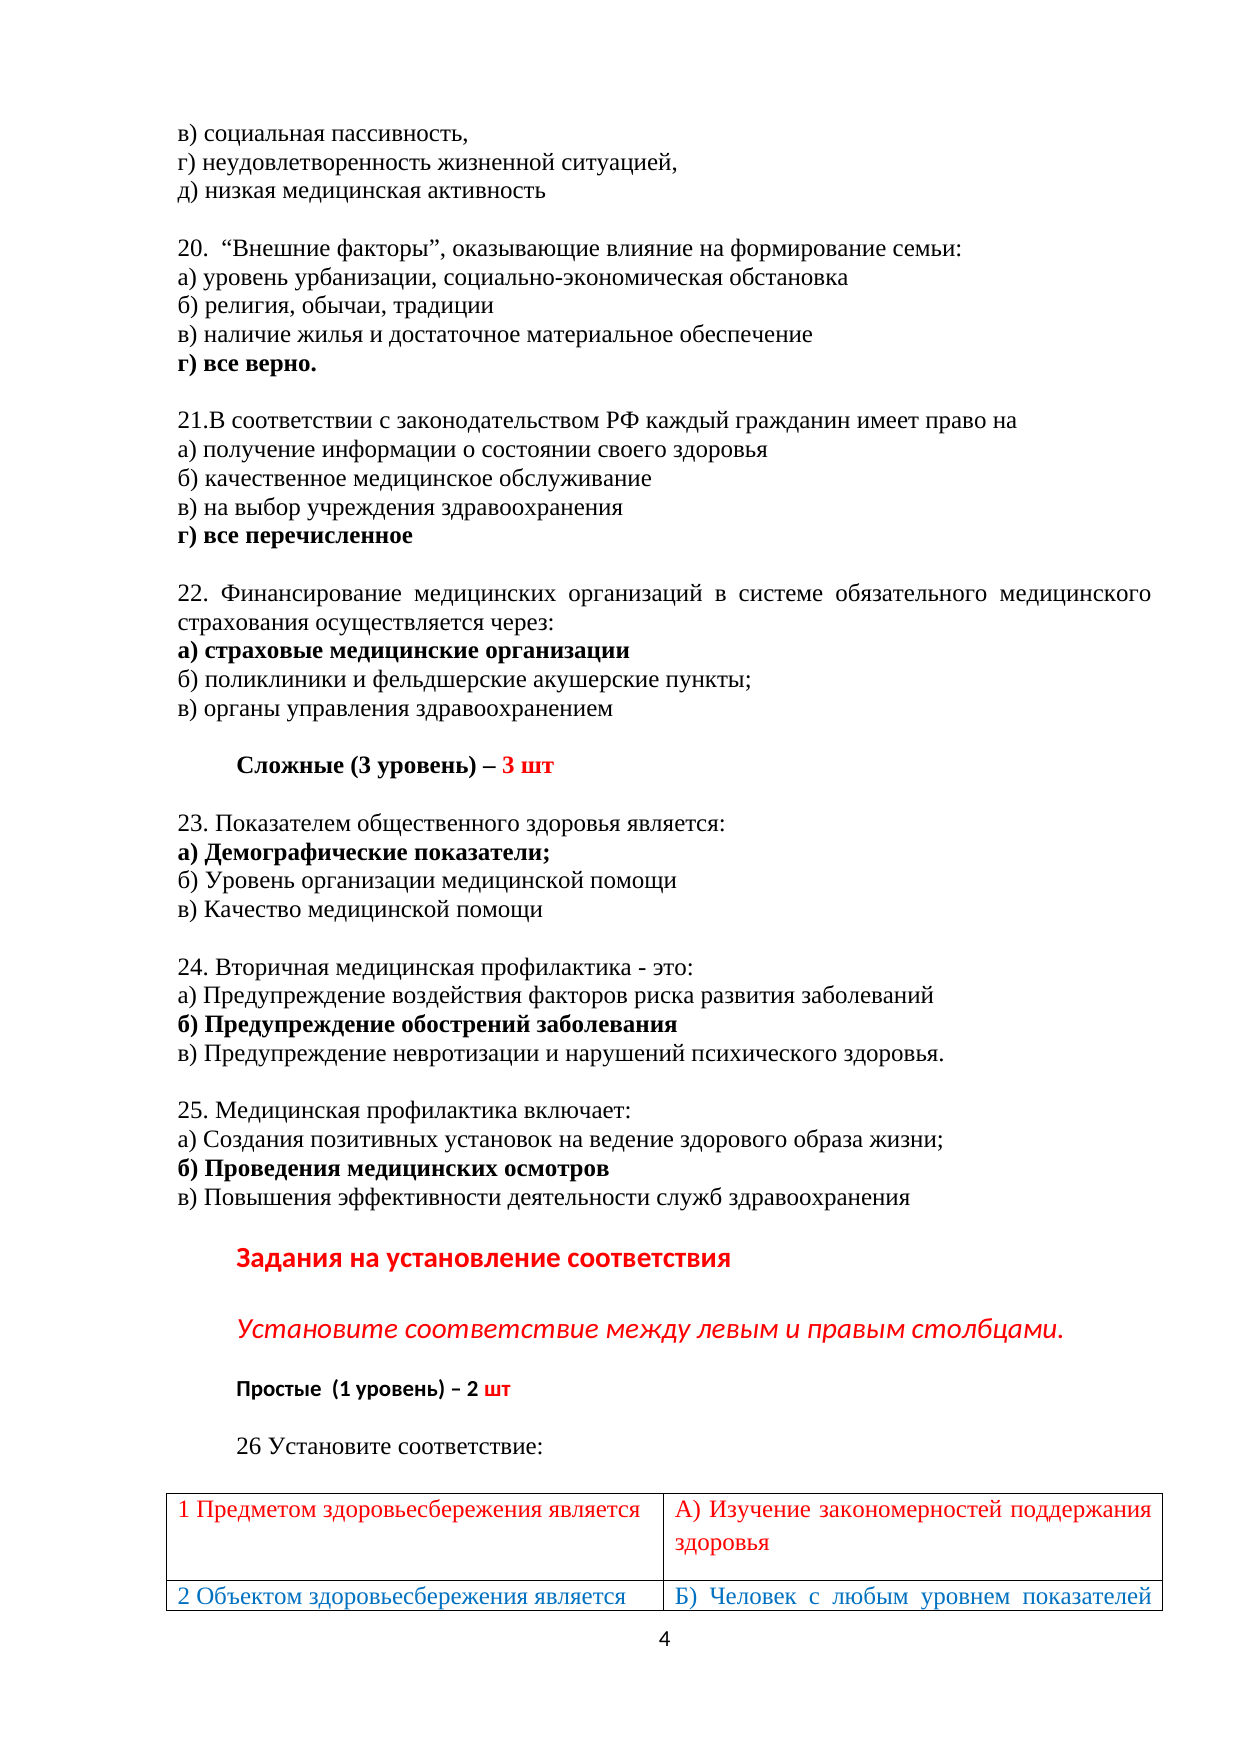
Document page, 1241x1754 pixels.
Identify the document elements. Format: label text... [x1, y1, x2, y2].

table_header А) Изучение закономерностей поддержания здоровья [664, 1494, 1162, 1580]
text г) все верно. [177, 348, 1152, 377]
text б) религия, обычаи, традиции [177, 291, 1152, 319]
text 20. “Внешние факторы”, оказывающие влияние на формирование семьи: [177, 233, 1152, 262]
text Сложные (3 уровень) – 3 шт [177, 751, 1152, 779]
text в) социальная пассивность, [177, 118, 1152, 147]
text 25. Медицинская профилактика включает: [177, 1096, 1152, 1124]
text б) Уровень организации медицинской помощи [177, 866, 1152, 894]
text 23. Показателем общественного здоровья является: [177, 808, 1152, 837]
text в) наличие жилья и достаточное материальное обеспечение [177, 319, 1152, 348]
text 21.В соответствии с законодательством РФ каждый гражданин имеет право на [177, 406, 1152, 434]
text 26 Установите соответствие: [177, 1431, 1152, 1460]
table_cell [664, 1581, 1162, 1610]
text б) поликлиники и фельдшерские акушерские пункты; [177, 664, 1152, 693]
text Задания на установление соответствия [177, 1239, 1152, 1275]
text а) Демографические показатели; [177, 837, 1152, 866]
text а) Предупреждение воздействия факторов риска развития заболеваний [177, 981, 1152, 1009]
text б) качественное медицинское обслуживание [177, 463, 1152, 492]
text д) низкая медицинская активность [177, 176, 1152, 204]
table_header 1 Предметом здоровьесбережения является [167, 1494, 663, 1580]
text а) получение информации о состоянии своего здоровья [177, 434, 1152, 463]
text б) Проведения медицинских осмотров [177, 1153, 1152, 1182]
text Простые (1 уровень) – 2 шт [177, 1374, 1152, 1402]
text в) Предупреждение невротизации и нарушений психического здоровья. [177, 1038, 1152, 1067]
text в) Повышения эффективности деятельности служб здравоохранения [177, 1182, 1152, 1211]
text в) органы управления здравоохранением [177, 693, 1152, 722]
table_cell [167, 1581, 663, 1610]
text г) все перечисленное [177, 521, 1152, 549]
text Установите соответствие между левым и правым столбцами. [177, 1311, 1152, 1346]
text а) Создания позитивных установок на ведение здорового образа жизни; [177, 1124, 1152, 1153]
text а) уровень урбанизации, социально-экономическая обстановка [177, 262, 1152, 291]
text г) неудовлетворенность жизненной ситуацией, [177, 147, 1152, 176]
text а) страховые медицинские организации [177, 636, 1152, 664]
text 24. Вторичная медицинская профилактика - это: [177, 952, 1152, 981]
text 22. Финансирование медицинских организаций в системе обязательного медицинского страхования осуществляется через: [177, 578, 1152, 636]
text б) Предупреждение обострений заболевания [177, 1009, 1152, 1038]
text в) Качество медицинской помощи [177, 894, 1152, 923]
text в) на выбор учреждения здравоохранения [177, 492, 1152, 521]
